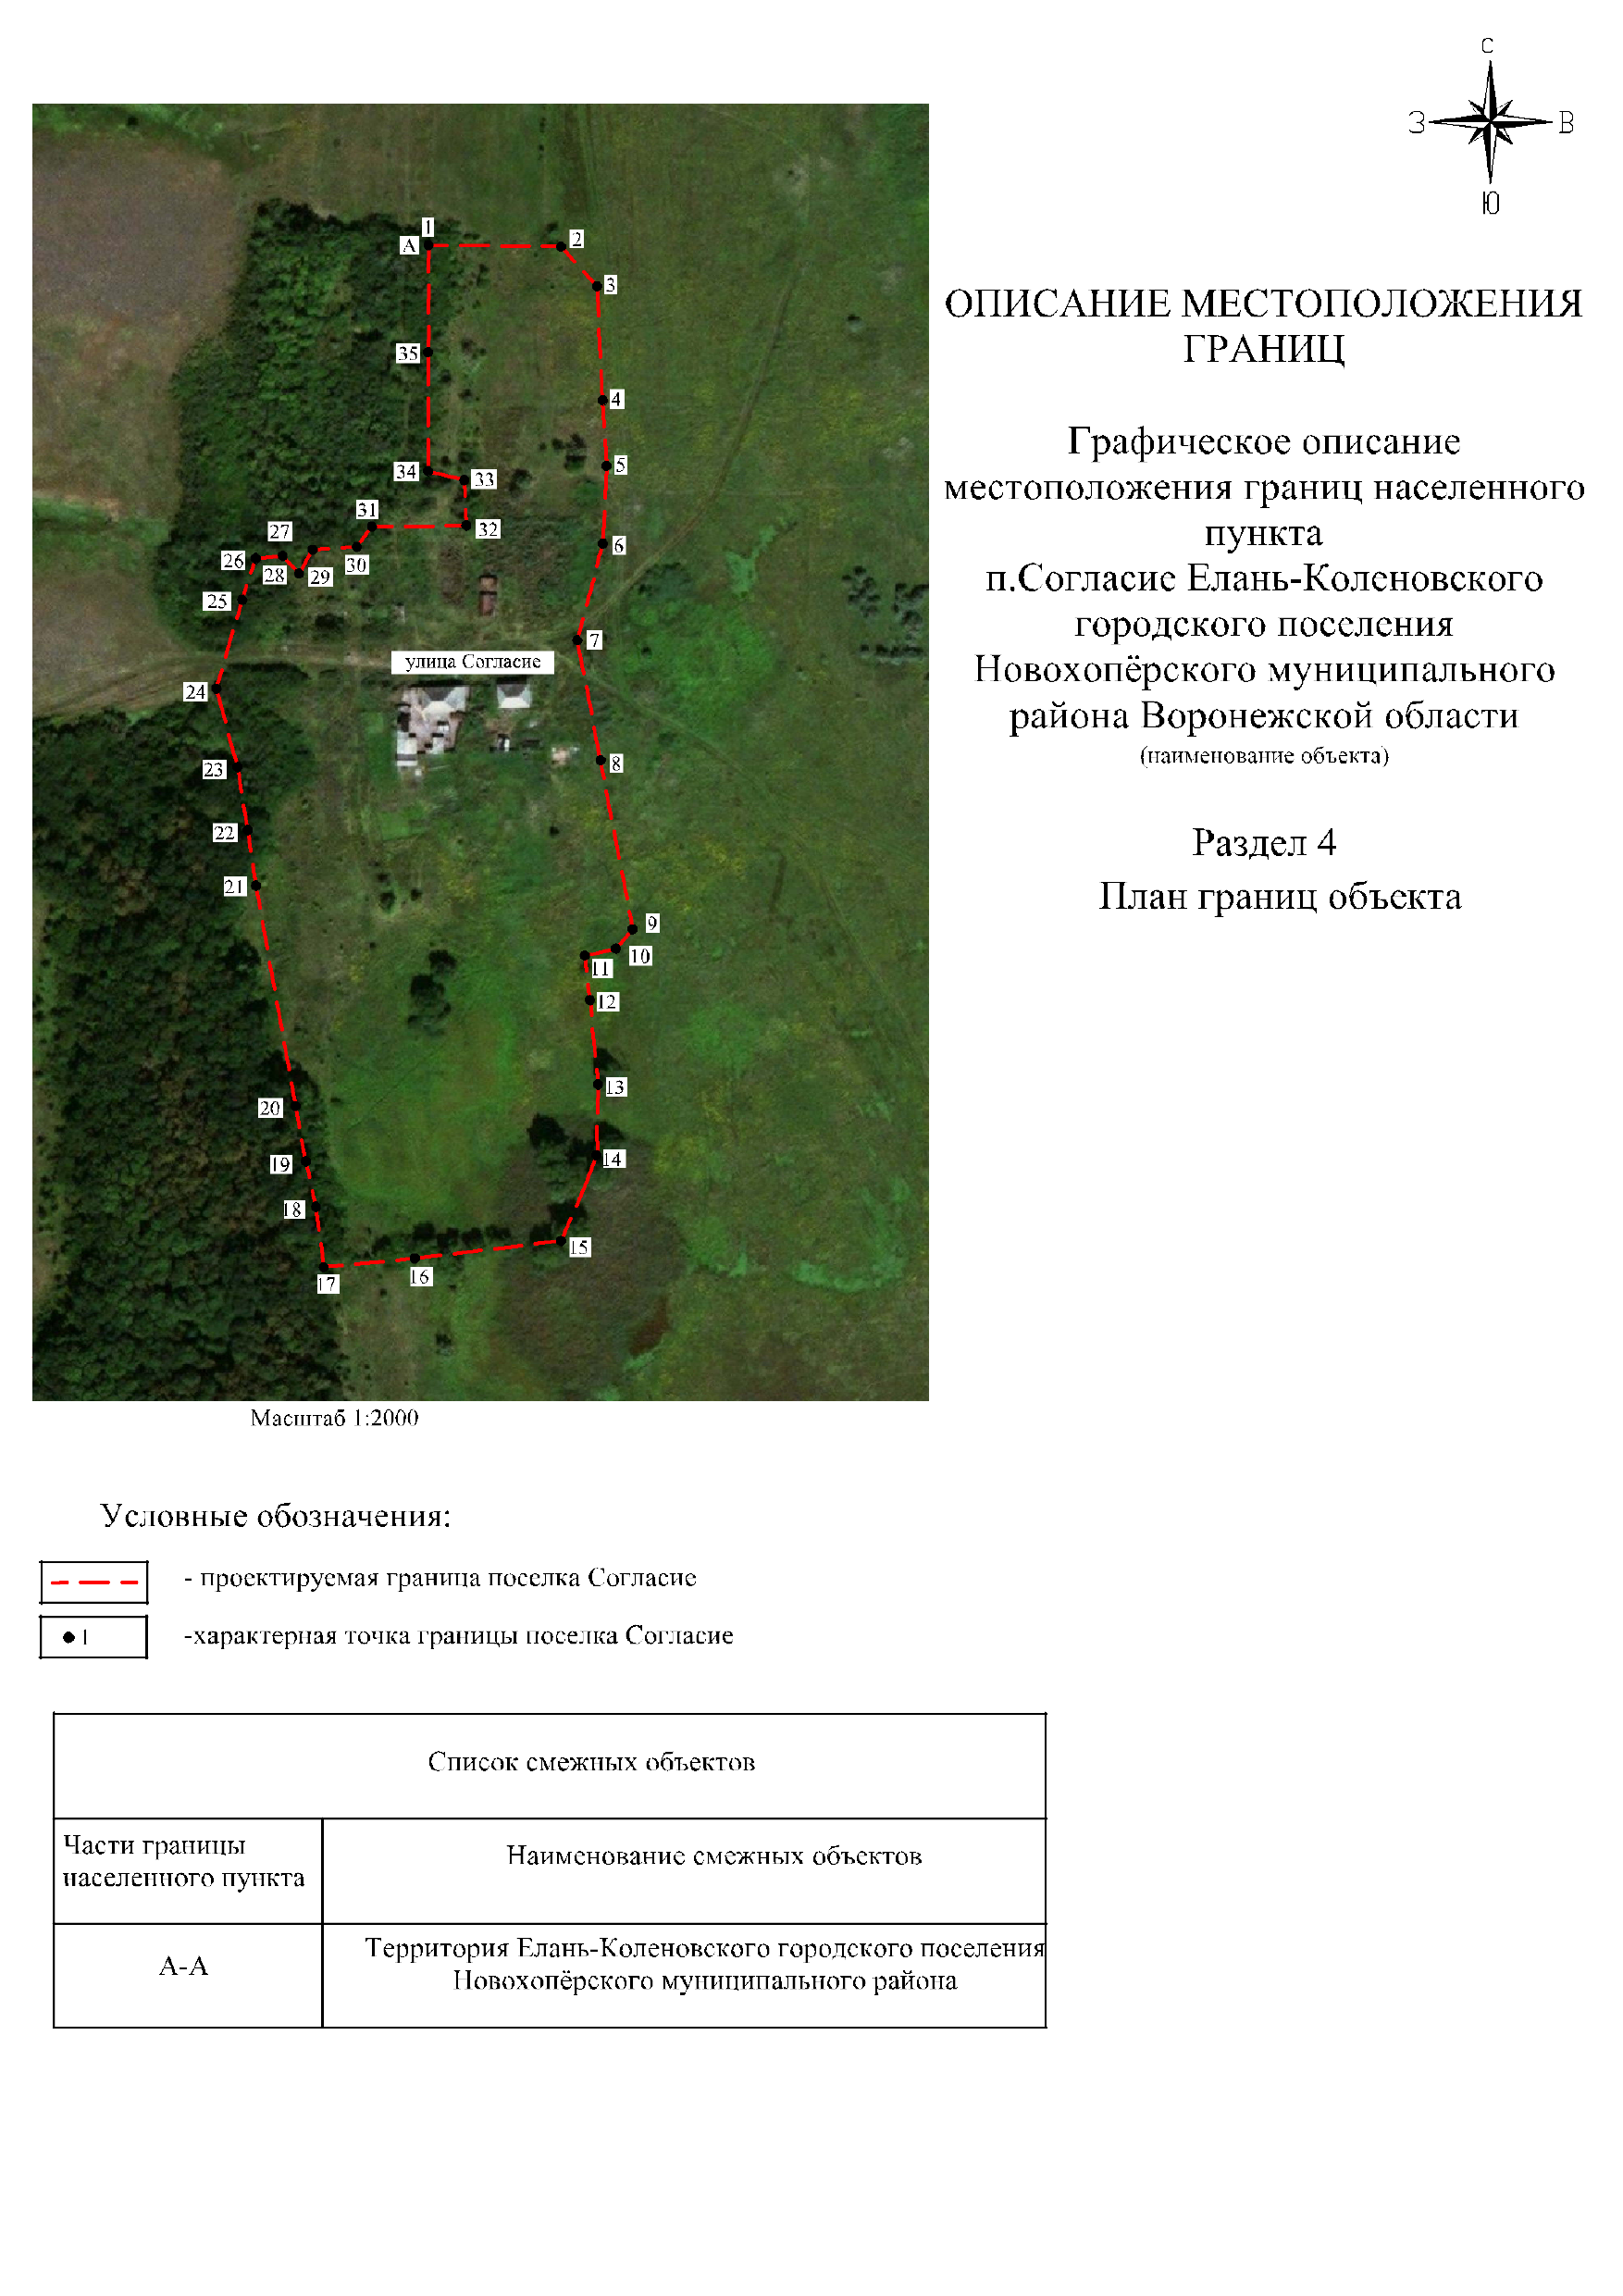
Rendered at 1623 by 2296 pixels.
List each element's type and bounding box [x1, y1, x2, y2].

picture [29, 35, 1586, 2029]
